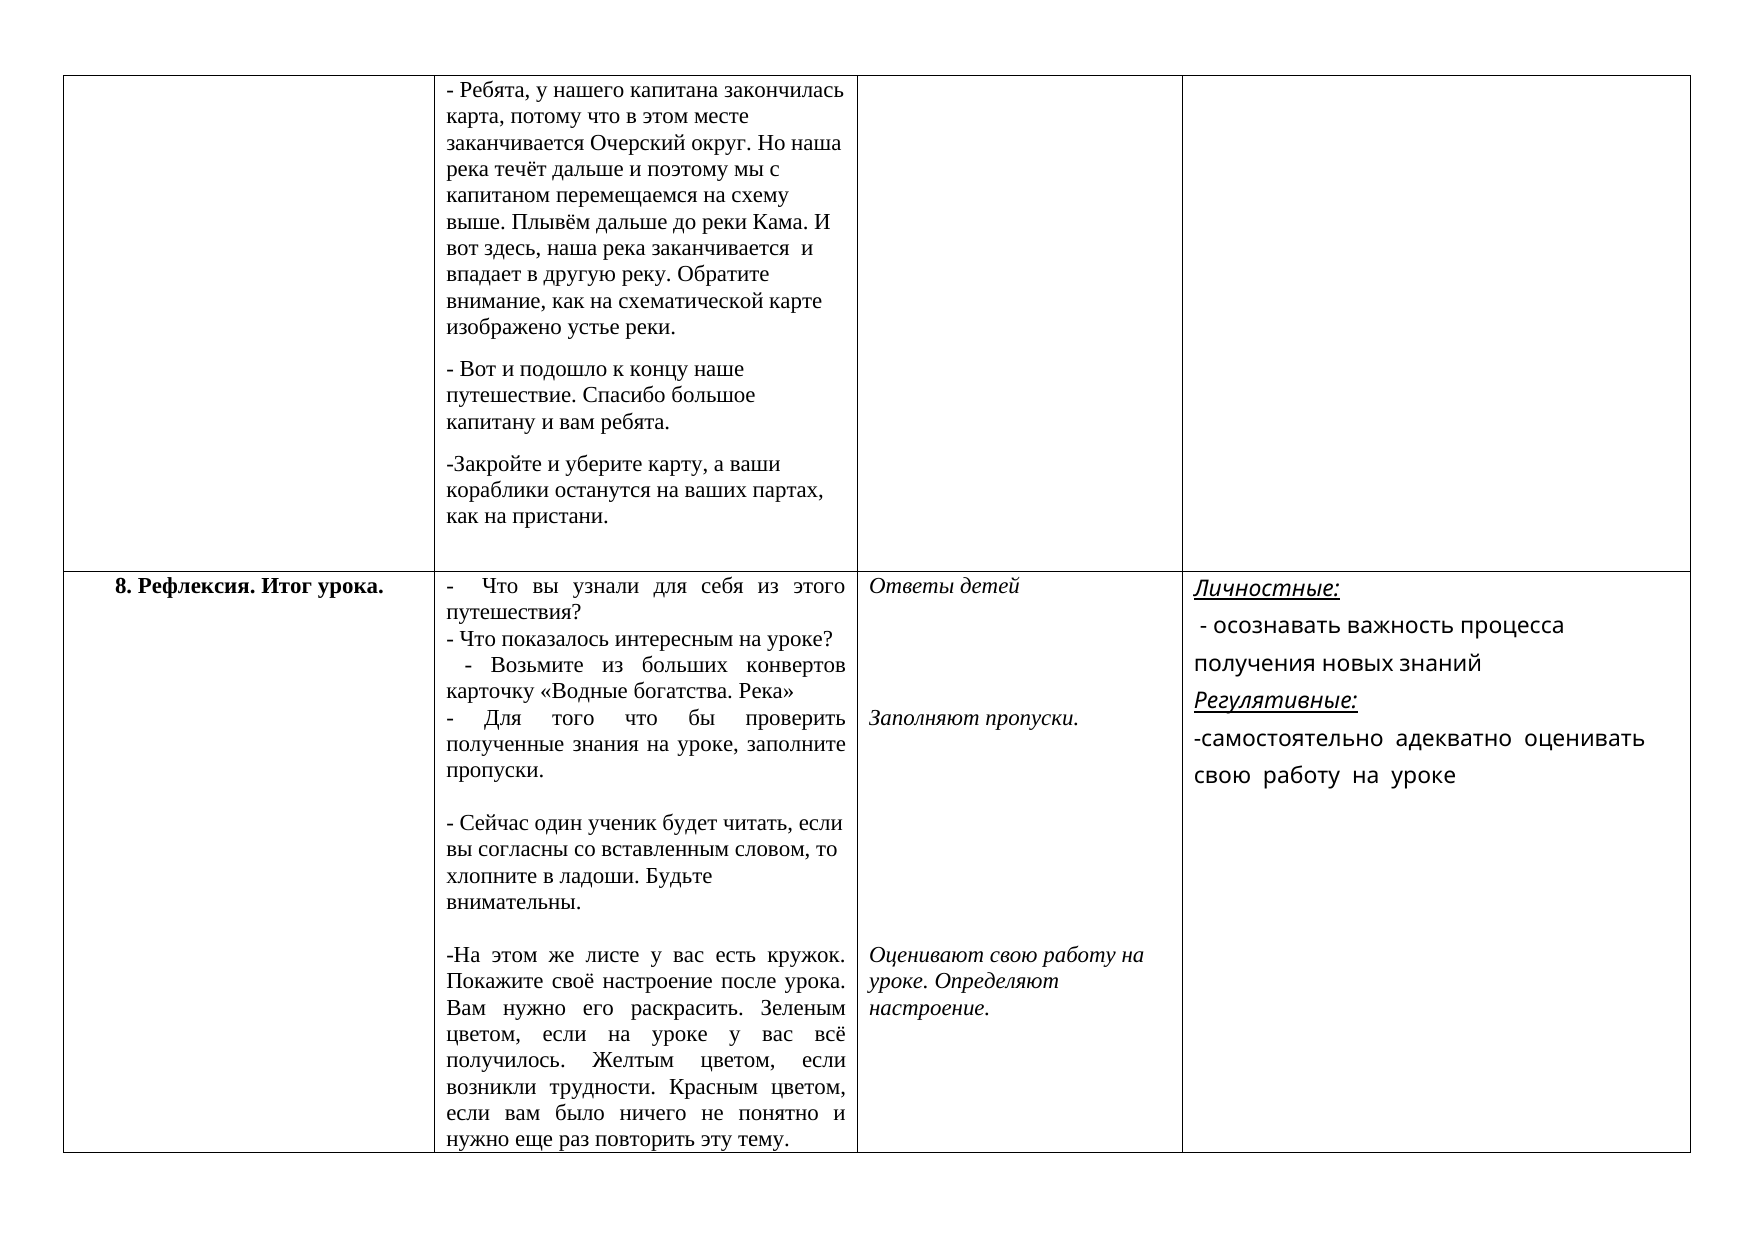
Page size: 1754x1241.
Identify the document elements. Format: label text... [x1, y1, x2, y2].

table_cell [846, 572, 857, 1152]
table_cell Личностные: - осознавать важность процесса получения новых знаний Регулятивные: -самостоятельно адекватно оценивать свою работу на уроке [1183, 572, 1690, 1152]
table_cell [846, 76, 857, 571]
table_cell Ответы детей Заполняют пропуски. Оценивают свою работу на уроке. Определяют настроение. [858, 572, 1182, 1152]
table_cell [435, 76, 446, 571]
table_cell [858, 76, 1182, 571]
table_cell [64, 76, 434, 571]
table_cell 8. Рефлексия. Итог урока. [64, 572, 434, 1152]
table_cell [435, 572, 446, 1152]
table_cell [1183, 76, 1690, 571]
